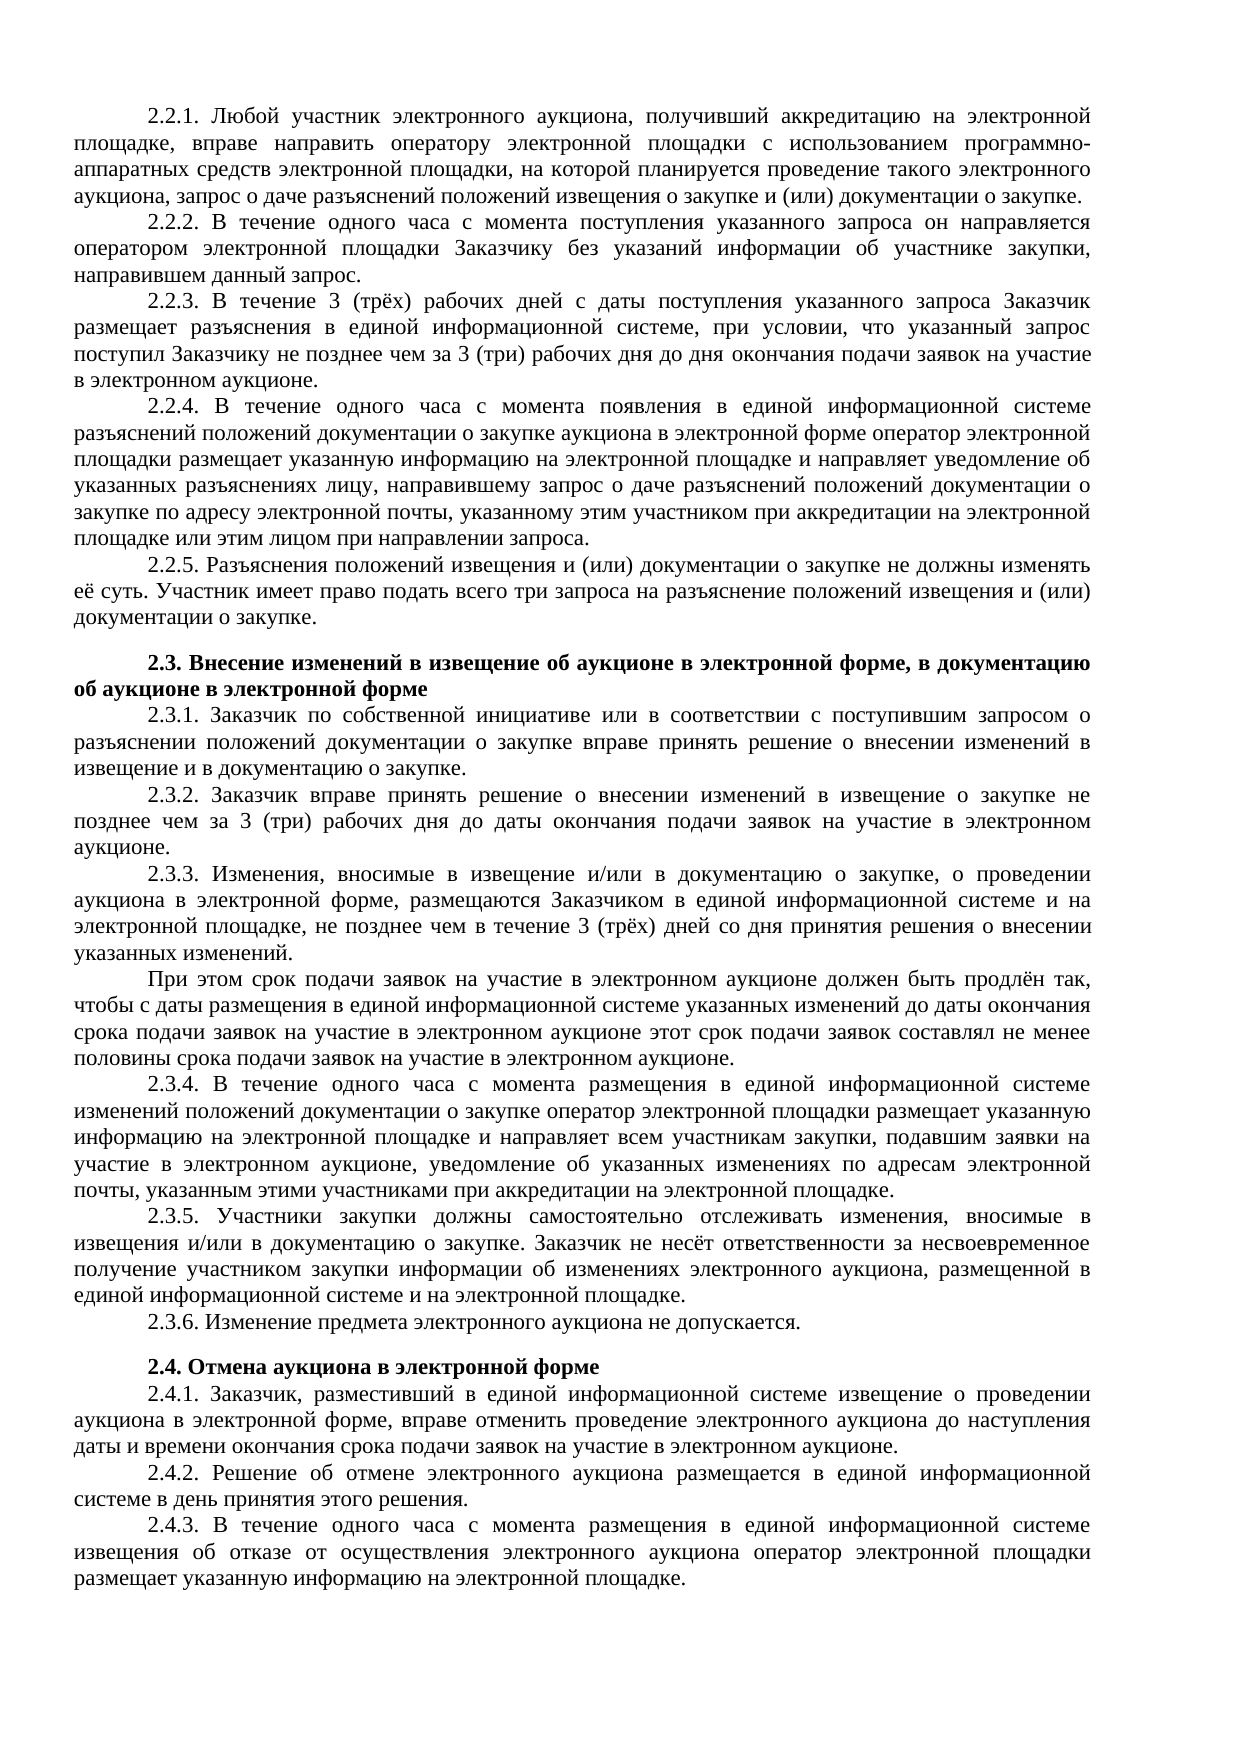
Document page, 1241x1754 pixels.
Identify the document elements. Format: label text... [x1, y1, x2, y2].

text 2.2.5. Разъяснения положений извещения и (или) документации о закупке не должны изменять её суть. Участник имеет право подать всего три запроса на разъяснение положений извещения и (или) документации о закупке. [74, 551, 1092, 630]
text 2.2.3. В течение 3 (трёх) рабочих дней с даты поступления указанного запроса Заказчик размещает разъяснения в единой информационной системе, при условии, что указанный запрос поступил Заказчику не позднее чем за 3 (три) рабочих дня до дня окончания подачи заявок на участие в электронном аукционе. [74, 287, 1092, 392]
text 2.4. Отмена аукциона в электронной форме [74, 1353, 1092, 1379]
text 2.3.2. Заказчик вправе принять решение о внесении изменений в извещение о закупке не позднее чем за 3 (три) рабочих дня до даты окончания подачи заявок на участие в электронном аукционе. [74, 781, 1092, 860]
text 2.3. Внесение изменений в извещение об аукционе в электронной форме, в документацию об аукционе в электронной форме [74, 649, 1092, 702]
text 2.4.2. Решение об отмене электронного аукциона размещается в единой информационной системе в день принятия этого решения. [74, 1459, 1092, 1511]
text 2.3.3. Изменения, вносимые в извещение и/или в документацию о закупке, о проведении аукциона в электронной форме, размещаются Заказчиком в единой информационной системе и на электронной площадке, не позднее чем в течение 3 (трёх) дней со дня принятия решения о внесении указанных изменений. [74, 860, 1092, 965]
text 2.2.4. В течение одного часа с момента появления в единой информационной системе разъяснений положений документации о закупке аукциона в электронной форме оператор электронной площадки размещает указанную информацию на электронной площадке и направляет уведомление об указанных разъяснениях лицу, направившему запрос о даче разъяснений положений документации о закупке по адресу электронной почты, указанному этим участником при аккредитации на электронной площадке или этим лицом при направлении запроса. [74, 392, 1092, 551]
text 2.4.1. Заказчик, разместивший в единой информационной системе извещение о проведении аукциона в электронной форме, вправе отменить проведение электронного аукциона до наступления даты и времени окончания срока подачи заявок на участие в электронном аукционе. [74, 1379, 1092, 1459]
text 2.3.4. В течение одного часа с момента размещения в единой информационной системе изменений положений документации о закупке оператор электронной площадки размещает указанную информацию на электронной площадке и направляет всем участникам закупки, подавшим заявки на участие в электронном аукционе, уведомление об указанных изменениях по адресам электронной почты, указанным этими участниками при аккредитации на электронной площадке. [74, 1071, 1092, 1202]
text 2.4.3. В течение одного часа с момента размещения в единой информационной системе извещения об отказе от осуществления электронного аукциона оператор электронной площадки размещает указанную информацию на электронной площадке. [74, 1511, 1092, 1590]
text При этом срок подачи заявок на участие в электронном аукционе должен быть продлён так, чтобы с даты размещения в единой информационной системе указанных изменений до даты окончания срока подачи заявок на участие в электронном аукционе этот срок подачи заявок составлял не менее половины срока подачи заявок на участие в электронном аукционе. [74, 965, 1092, 1071]
text 2.2.1. Любой участник электронного аукциона, получивший аккредитацию на электронной площадке, вправе направить оператору электронной площадки с использованием программно-аппаратных средств электронной площадки, на которой планируется проведение такого электронного аукциона, запрос о даче разъяснений положений извещения о закупке и (или) документации о закупке. [74, 103, 1092, 208]
text 2.3.1. Заказчик по собственной инициативе или в соответствии с поступившим запросом о разъяснении положений документации о закупке вправе принять решение о внесении изменений в извещение и в документацию о закупке. [74, 702, 1092, 781]
text 2.3.6. Изменение предмета электронного аукциона не допускается. [74, 1308, 1092, 1334]
text 2.3.5. Участники закупки должны самостоятельно отслеживать изменения, вносимые в извещения и/или в документацию о закупке. Заказчик не несёт ответственности за несвоевременное получение участником закупки информации об изменениях электронного аукциона, размещенной в единой информационной системе и на электронной площадке. [74, 1202, 1092, 1308]
text 2.2.2. В течение одного часа с момента поступления указанного запроса он направляется оператором электронной площадки Заказчику без указаний информации об участнике закупки, направившем данный запрос. [74, 208, 1092, 287]
